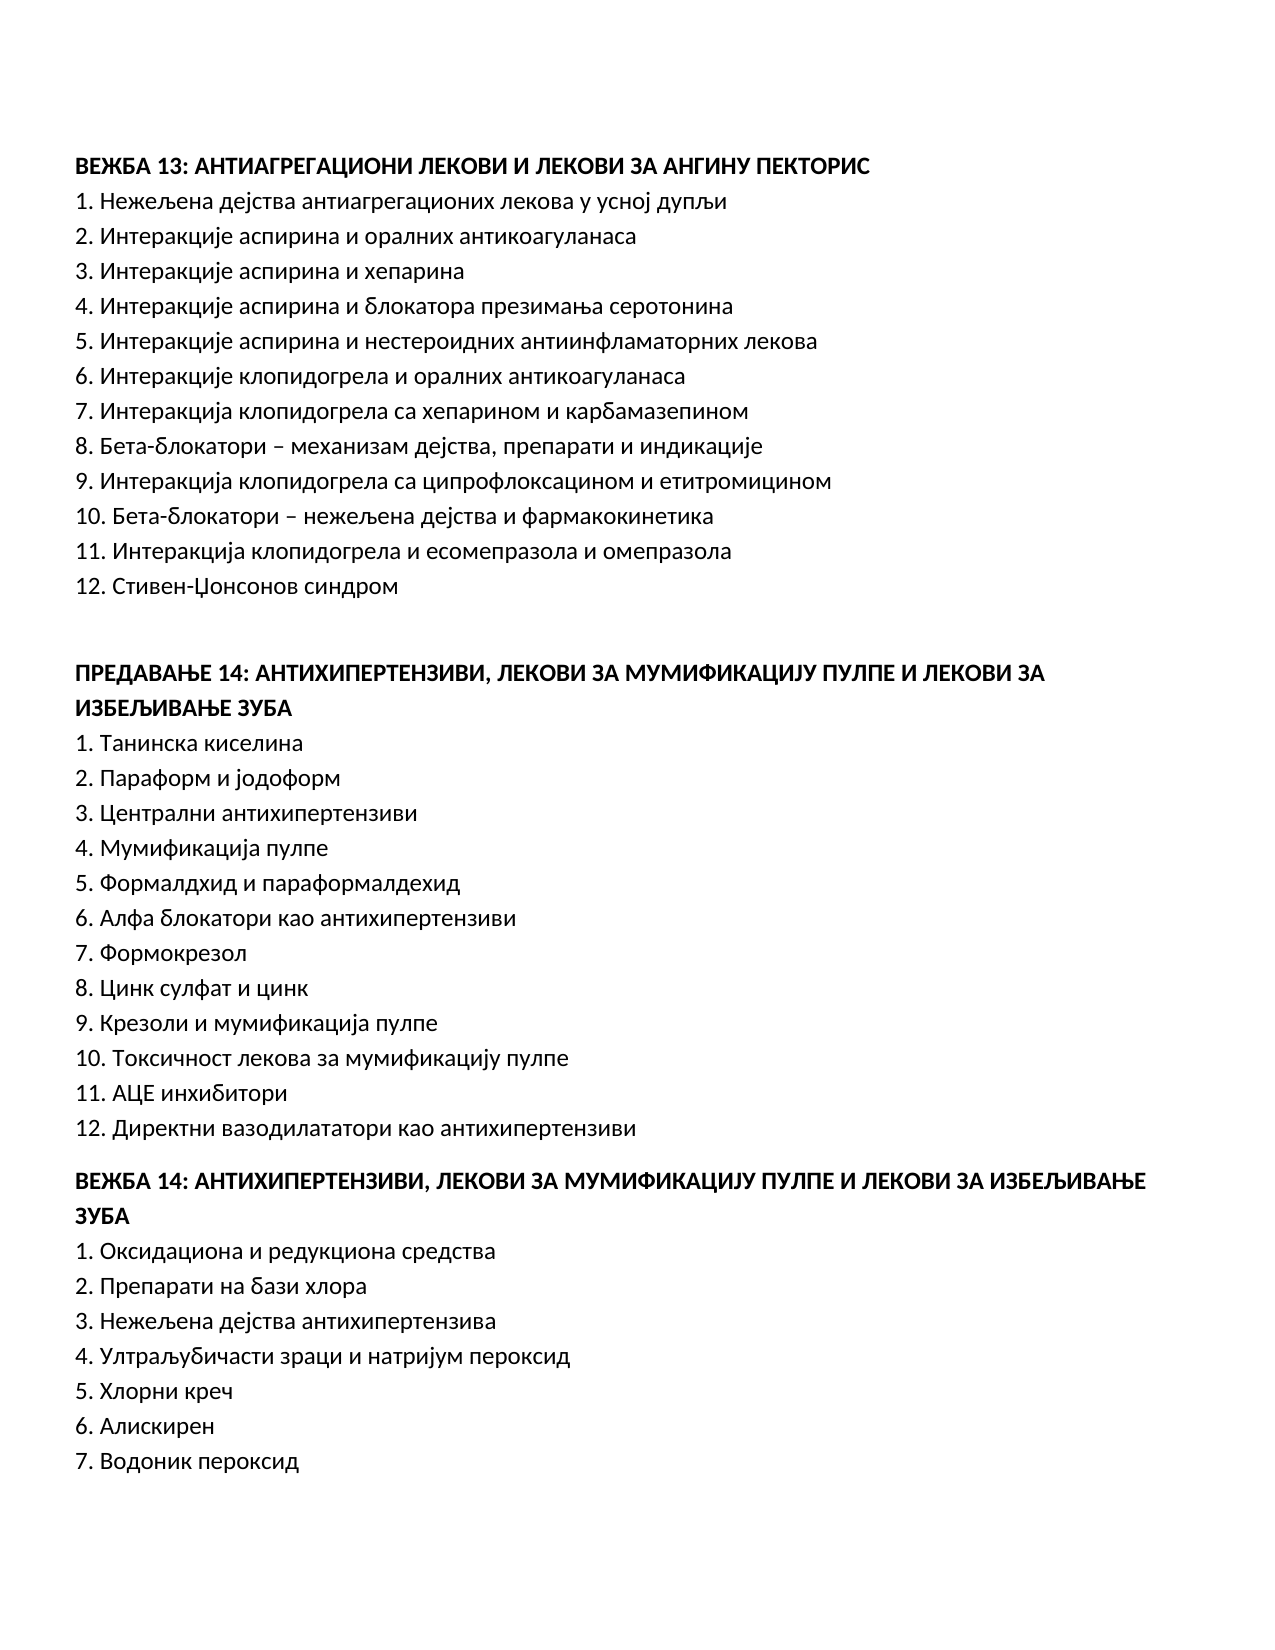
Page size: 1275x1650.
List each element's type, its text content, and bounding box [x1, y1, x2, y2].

text 1. Нежељена дејства антиагрегационих лекова у усној дупљи [75, 185, 1200, 216]
text 10. Токсичност лекова за мумификацију пулпе [75, 1043, 1200, 1073]
text 7. Формокрезол [75, 938, 1200, 968]
text 4. Ултраљубичасти зраци и натријум пероксид [75, 1340, 1200, 1371]
text 2. Параформ и јодоформ [75, 763, 1200, 793]
text ВЕЖБА 13: АНТИАГРЕГАЦИОНИ ЛЕКОВИ И ЛЕКОВИ ЗА АНГИНУ ПЕКТОРИС [75, 150, 1200, 181]
text 2. Препарати на бази хлора [75, 1270, 1200, 1301]
text 9. Интеракција клопидогрела са ципрофлоксацином и етитромицином [75, 465, 1200, 496]
text 6. Алискирен [75, 1410, 1200, 1441]
text ВЕЖБА 14: АНТИХИПЕРТЕНЗИВИ, ЛЕКОВИ ЗА МУМИФИКАЦИЈУ ПУЛПЕ И ЛЕКОВИ ЗА ИЗБЕЉИВАЊЕ ЗУБА [75, 1165, 1200, 1231]
text 3. Нежељена дејства антихипертензива [75, 1305, 1200, 1336]
text 6. Интеракције клопидогрела и оралних антикоагуланаса [75, 360, 1200, 391]
text 7. Интеракција клопидогрела са хепарином и карбамазепином [75, 395, 1200, 426]
text 4. Мумификација пулпе [75, 833, 1200, 863]
text 12. Директни вазодилататори као антихипертензиви [75, 1113, 1200, 1143]
text 3. Интеракције аспирина и хепарина [75, 255, 1200, 286]
text 1. Танинска киселина [75, 728, 1200, 758]
text 1. Оксидациона и редукциона средства [75, 1235, 1200, 1266]
text 5. Формалдхид и параформалдехид [75, 868, 1200, 898]
text 11. Интеракција клопидогрела и есомепразола и омепразола [75, 535, 1200, 566]
text 2. Интеракције аспирина и оралних антикоагуланаса [75, 220, 1200, 251]
text 8. Цинк сулфат и цинк [75, 973, 1200, 1003]
text 4. Интеракције аспирина и блокатора презимања серотонина [75, 290, 1200, 321]
text 6. Алфа блокатори као антихипертензиви [75, 903, 1200, 933]
text 8. Бета-блокатори – механизам дејства, препарати и индикације [75, 430, 1200, 461]
text 5. Интеракције аспирина и нестероидних антиинфламаторних лекова [75, 325, 1200, 356]
text 9. Крезоли и мумификација пулпе [75, 1008, 1200, 1038]
text 12. Стивен-Џонсонов синдром [75, 570, 1200, 601]
text 7. Водоник пероксид [75, 1445, 1200, 1476]
text 3. Централни антихипертензиви [75, 798, 1200, 828]
text 5. Хлорни креч [75, 1375, 1200, 1406]
text 11. АЦЕ инхибитори [75, 1078, 1200, 1108]
text ПРЕДАВАЊЕ 14: АНТИХИПЕРТЕНЗИВИ, ЛЕКОВИ ЗА МУМИФИКАЦИЈУ ПУЛПЕ И ЛЕКОВИ ЗА ИЗБЕЉИВАЊЕ ЗУБА [75, 658, 1200, 723]
text 10. Бета-блокатори – нежељена дејства и фармакокинетика [75, 500, 1200, 531]
